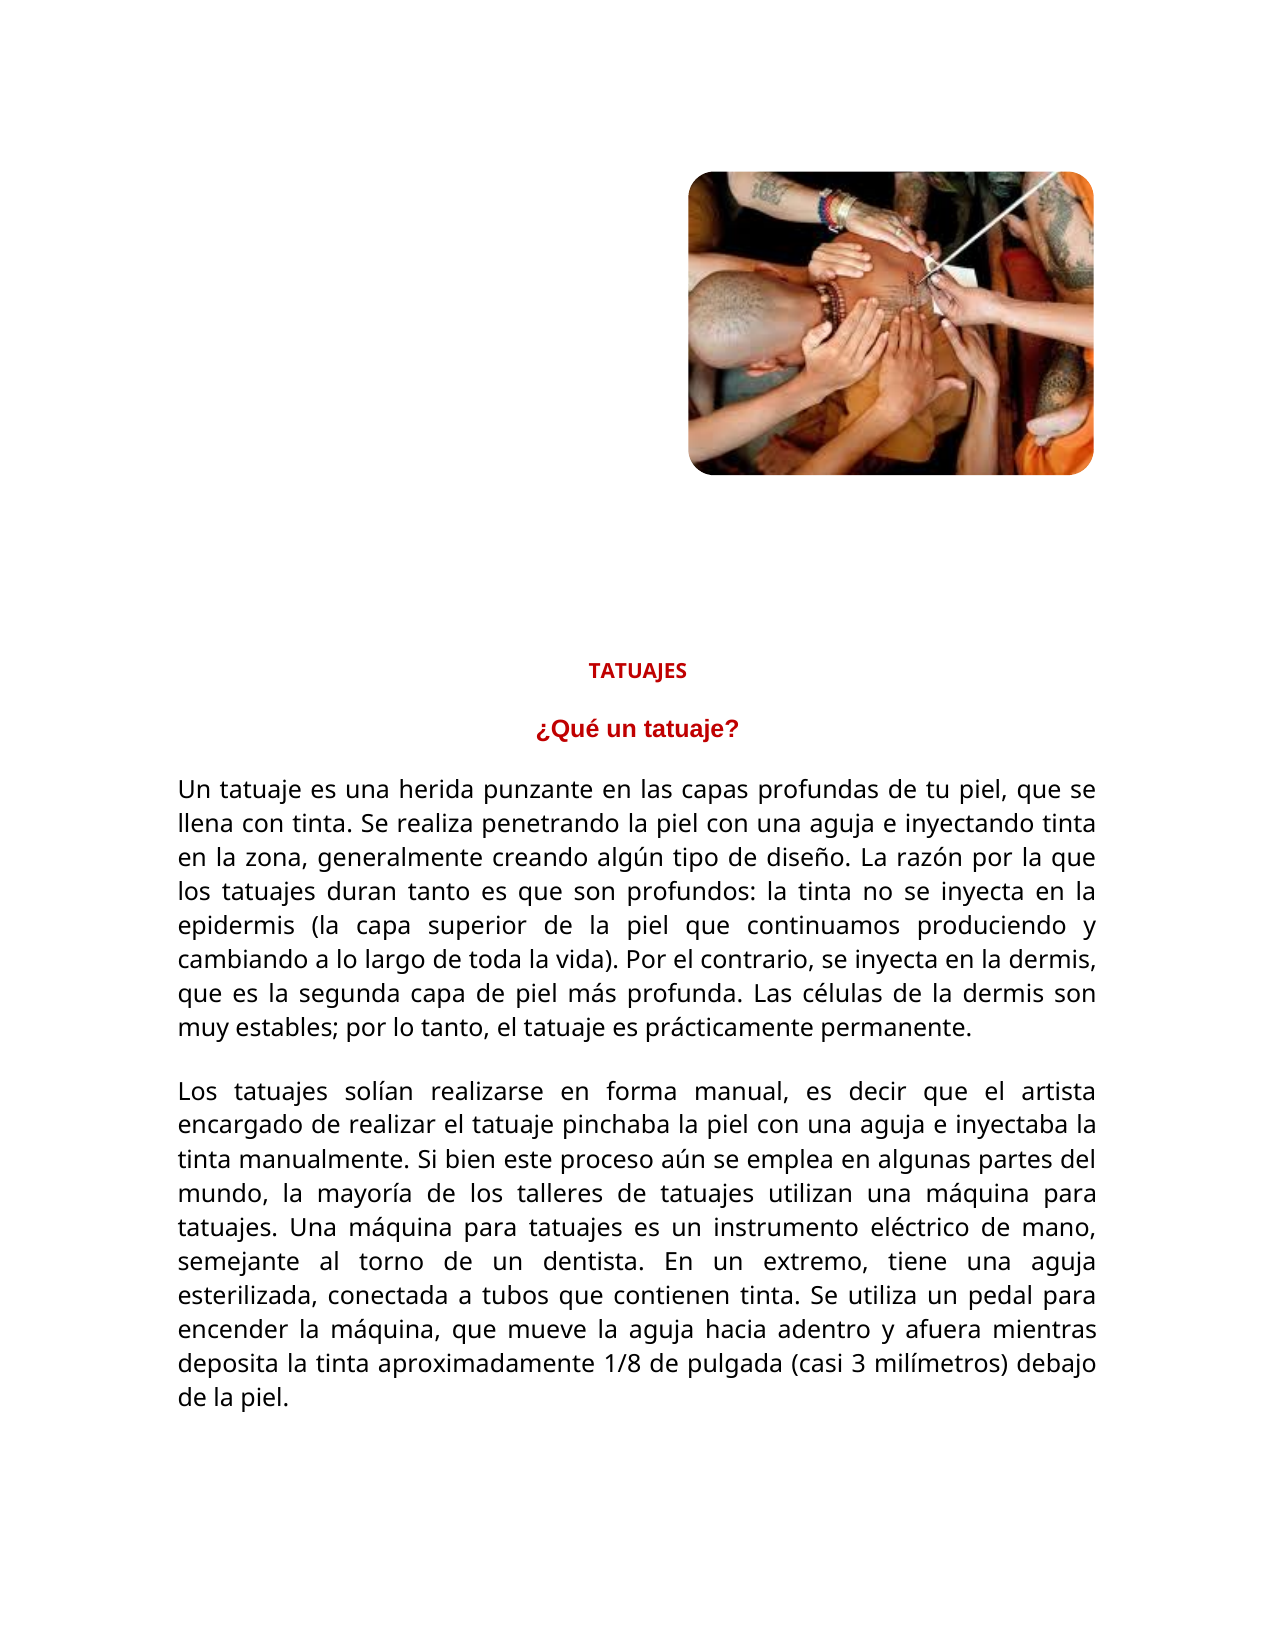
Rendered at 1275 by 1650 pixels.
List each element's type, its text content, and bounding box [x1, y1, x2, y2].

picture [688, 171, 1094, 476]
text TATUAJES ¿Qué un tatuaje? [177, 657, 1098, 742]
text Un tatuaje es una herida punzante en las capas profundas de tu piel, que se llena con tinta. Se realiza penetrando la piel con una aguja e inyectando tinta en la zona, generalmente creando algún tipo de diseño. La razón por la que los tatuajes duran tanto es que son profundos: la tinta no se inyecta en la epidermis (la capa superior de la piel que continuamos produciendo y cambiando a lo largo de toda la vida). Por el contrario, se inyecta en la dermis, que es la segunda capa de piel más profunda. Las células de la dermis son muy estables; por lo tanto, el tatuaje es prácticamente permanente. [177, 771, 1098, 1044]
text Los tatuajes solían realizarse en forma manual, es decir que el artista encargado de realizar el tatuaje pinchaba la piel con una aguja e inyectaba la tinta manualmente. Si bien este proceso aún se emplea en algunas partes del mundo, la mayoría de los talleres de tatuajes utilizan una máquina para tatuajes. Una máquina para tatuajes es un instrumento eléctrico de mano, semejante al torno de un dentista. En un extremo, tiene una aguja esterilizada, conectada a tubos que contienen tinta. Se utiliza un pedal para encender la máquina, que mueve la aguja hacia adentro y afuera mientras deposita la tinta aproximadamente 1/8 de pulgada (casi 3 milímetros) debajo de la piel. [177, 1073, 1098, 1414]
